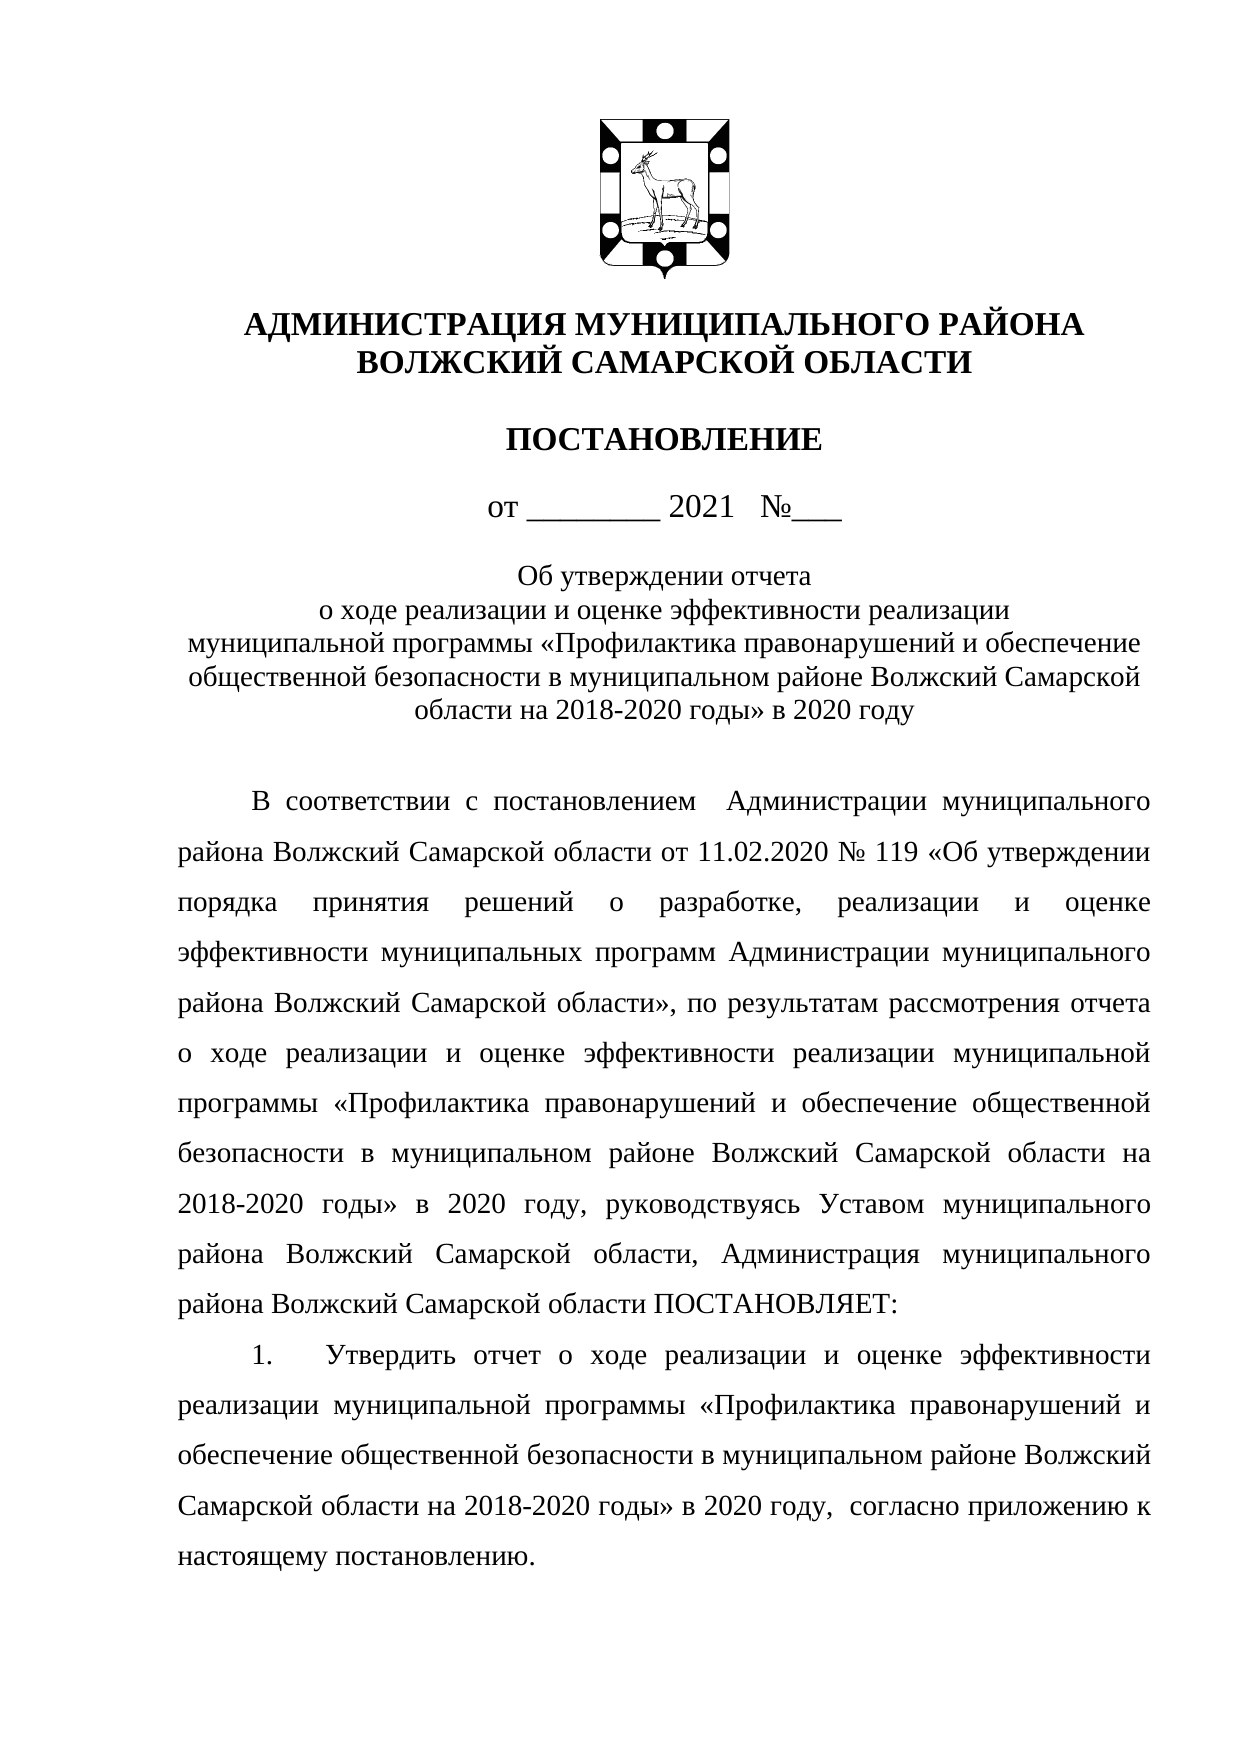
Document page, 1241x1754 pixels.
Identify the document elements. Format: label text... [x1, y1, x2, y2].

picture [599, 118, 730, 280]
text ВОЛЖСКИЙ САМАРСКОЙ ОБЛАСТИ [177, 343, 1152, 381]
text В соответствии с постановлением Администрации муниципального района Волжский Самарской области от 11.02.2020 № 119 «Об утверждении порядка принятия решений о разработке, реализации и оценке эффективности муниципальных программ Администрации муниципального района Волжский Самарской области», по результатам рассмотрения отчета о ходе реализации и оценке эффективности реализации муниципальной программы «Профилактика правонарушений и обеспечение общественной безопасности в муниципальном районе Волжский Самарской области на 2018-2020 годы» в 2020 году, руководствуясь Уставом муниципального района Волжский Самарской области, Администрация муниципального района Волжский Самарской области ПОСТАНОВЛЯЕТ: [177, 783, 1152, 1320]
text ПОСТАНОВЛЕНИЕ [177, 419, 1152, 458]
list Утвердить отчет о ходе реализации и оценке эффективности реализации муниципальной программы «Профилактика правонарушений и обеспечение общественной безопасности в муниципальном районе Волжский Самарской области на 2018-2020 годы» в 2020 году, согласно приложению к настоящему постановлению. [177, 1337, 1152, 1572]
text от ________ 2021 №___ [177, 486, 1152, 525]
text муниципальной программы «Профилактика правонарушений и обеспечение общественной безопасности в муниципальном районе Волжский Самарской области на 2018-2020 годы» в 2020 году [177, 625, 1152, 726]
text АДМИНИСТРАЦИЯ МУНИЦИПАЛЬНОГО РАЙОНА [177, 304, 1152, 343]
text о ходе реализации и оценке эффективности реализации [177, 592, 1152, 625]
text Об утверждении отчета [177, 558, 1152, 592]
